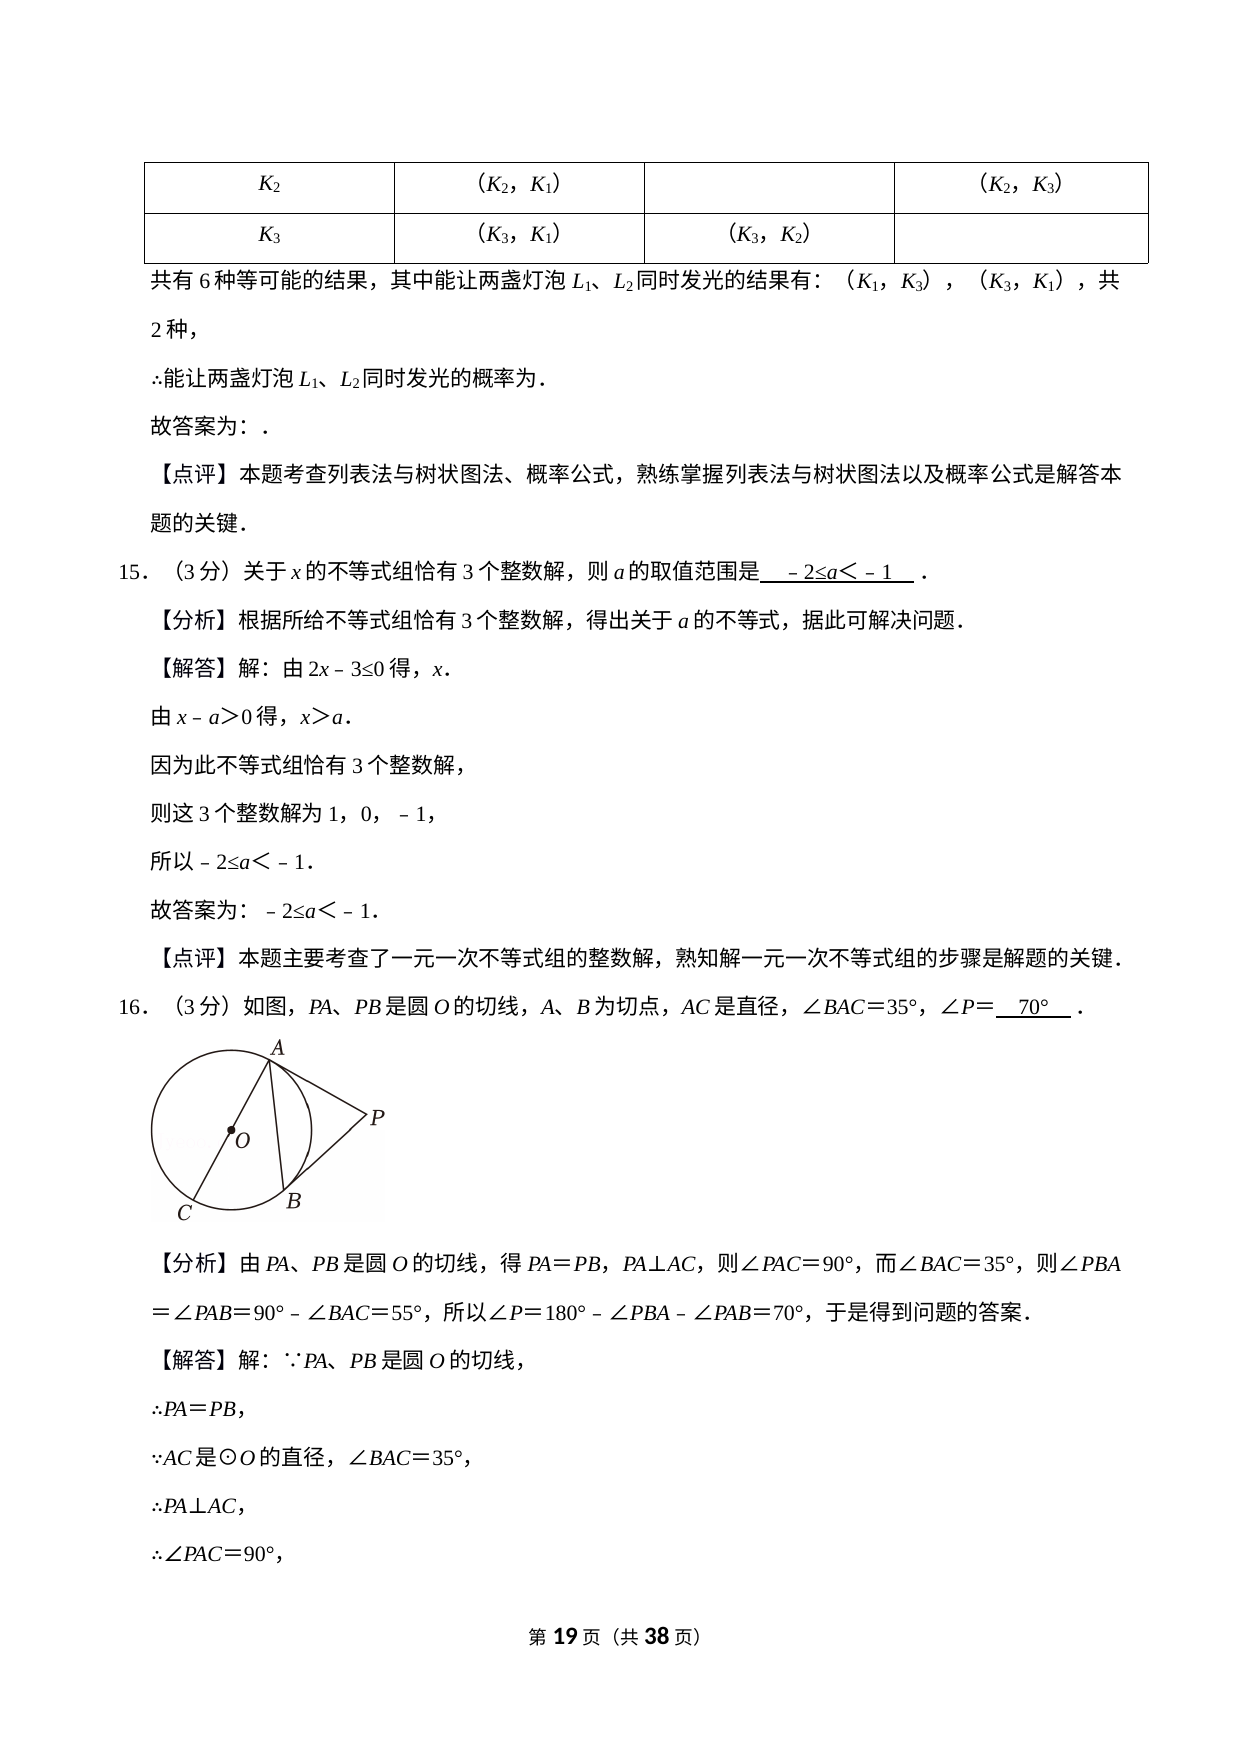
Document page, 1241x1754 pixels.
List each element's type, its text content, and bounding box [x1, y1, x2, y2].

text 因为此不等式组恰有3个整数解， [151, 747, 1122, 780]
table_cell K3 [145, 214, 394, 263]
text 16．（3分）如图，PA、PB是圆O的切线，A、B为切点，AC是直径，∠BAC＝35°，∠P＝ 70° ． [118, 989, 1122, 1021]
text 由x﹣a＞0得，x＞a． [151, 699, 1122, 731]
text 【点评】本题主要考查了一元一次不等式组的整数解，熟知解一元一次不等式组的步骤是解题的关键． [151, 941, 1122, 973]
table_cell （K3，K1） [395, 214, 644, 263]
text 【解答】解：∵PA、PB是圆O的切线， [151, 1343, 1122, 1375]
text 则这3个整数解为1，0，﹣1， [151, 796, 1122, 828]
text ∵AC是⊙O的直径，∠BAC＝35°， [151, 1439, 1122, 1472]
text 15．（3分）关于x的不等式组恰有3个整数解，则a的取值范围是 ﹣2≤a＜﹣1 ． [118, 554, 1122, 586]
text 【分析】由PA、PB是圆O的切线，得PA＝PB，PA⊥AC，则∠PAC＝90°，而∠BAC＝35°，则∠PBA＝∠PAB＝90°﹣∠BAC＝55°，所以∠P＝180°﹣∠PBA﹣∠PAB＝70°，于是得到问题的答案． [151, 1246, 1122, 1327]
text 故答案为：﹣2≤a＜﹣1． [151, 892, 1122, 925]
text ∴∠PAC＝90°， [151, 1536, 1122, 1568]
text ∴PA⊥AC， [151, 1488, 1122, 1520]
table_cell （K3，K2） [645, 214, 894, 263]
table_cell [645, 163, 894, 212]
table_cell [895, 214, 1148, 263]
text 故答案为：． [151, 408, 1122, 441]
table_cell K2 [145, 163, 394, 212]
text 【解答】解：由2x﹣3≤0得，x． [151, 651, 1122, 683]
table_cell （K2，K3） [895, 163, 1148, 212]
text ∴PA＝PB， [151, 1391, 1122, 1423]
text 共有6种等可能的结果，其中能让两盏灯泡L1、L2同时发光的结果有：（K1，K3），（K3，K1），共2种， [151, 264, 1122, 344]
table_cell （K2，K1） [395, 163, 644, 212]
text 【点评】本题考查列表法与树状图法、概率公式，熟练掌握列表法与树状图法以及概率公式是解答本题的关键． [151, 457, 1122, 538]
text ∴能让两盏灯泡L1、L2同时发光的概率为． [151, 360, 1122, 393]
text 【分析】根据所给不等式组恰有3个整数解，得出关于a的不等式，据此可解决问题． [151, 602, 1122, 635]
text 所以﹣2≤a＜﹣1． [151, 844, 1122, 876]
